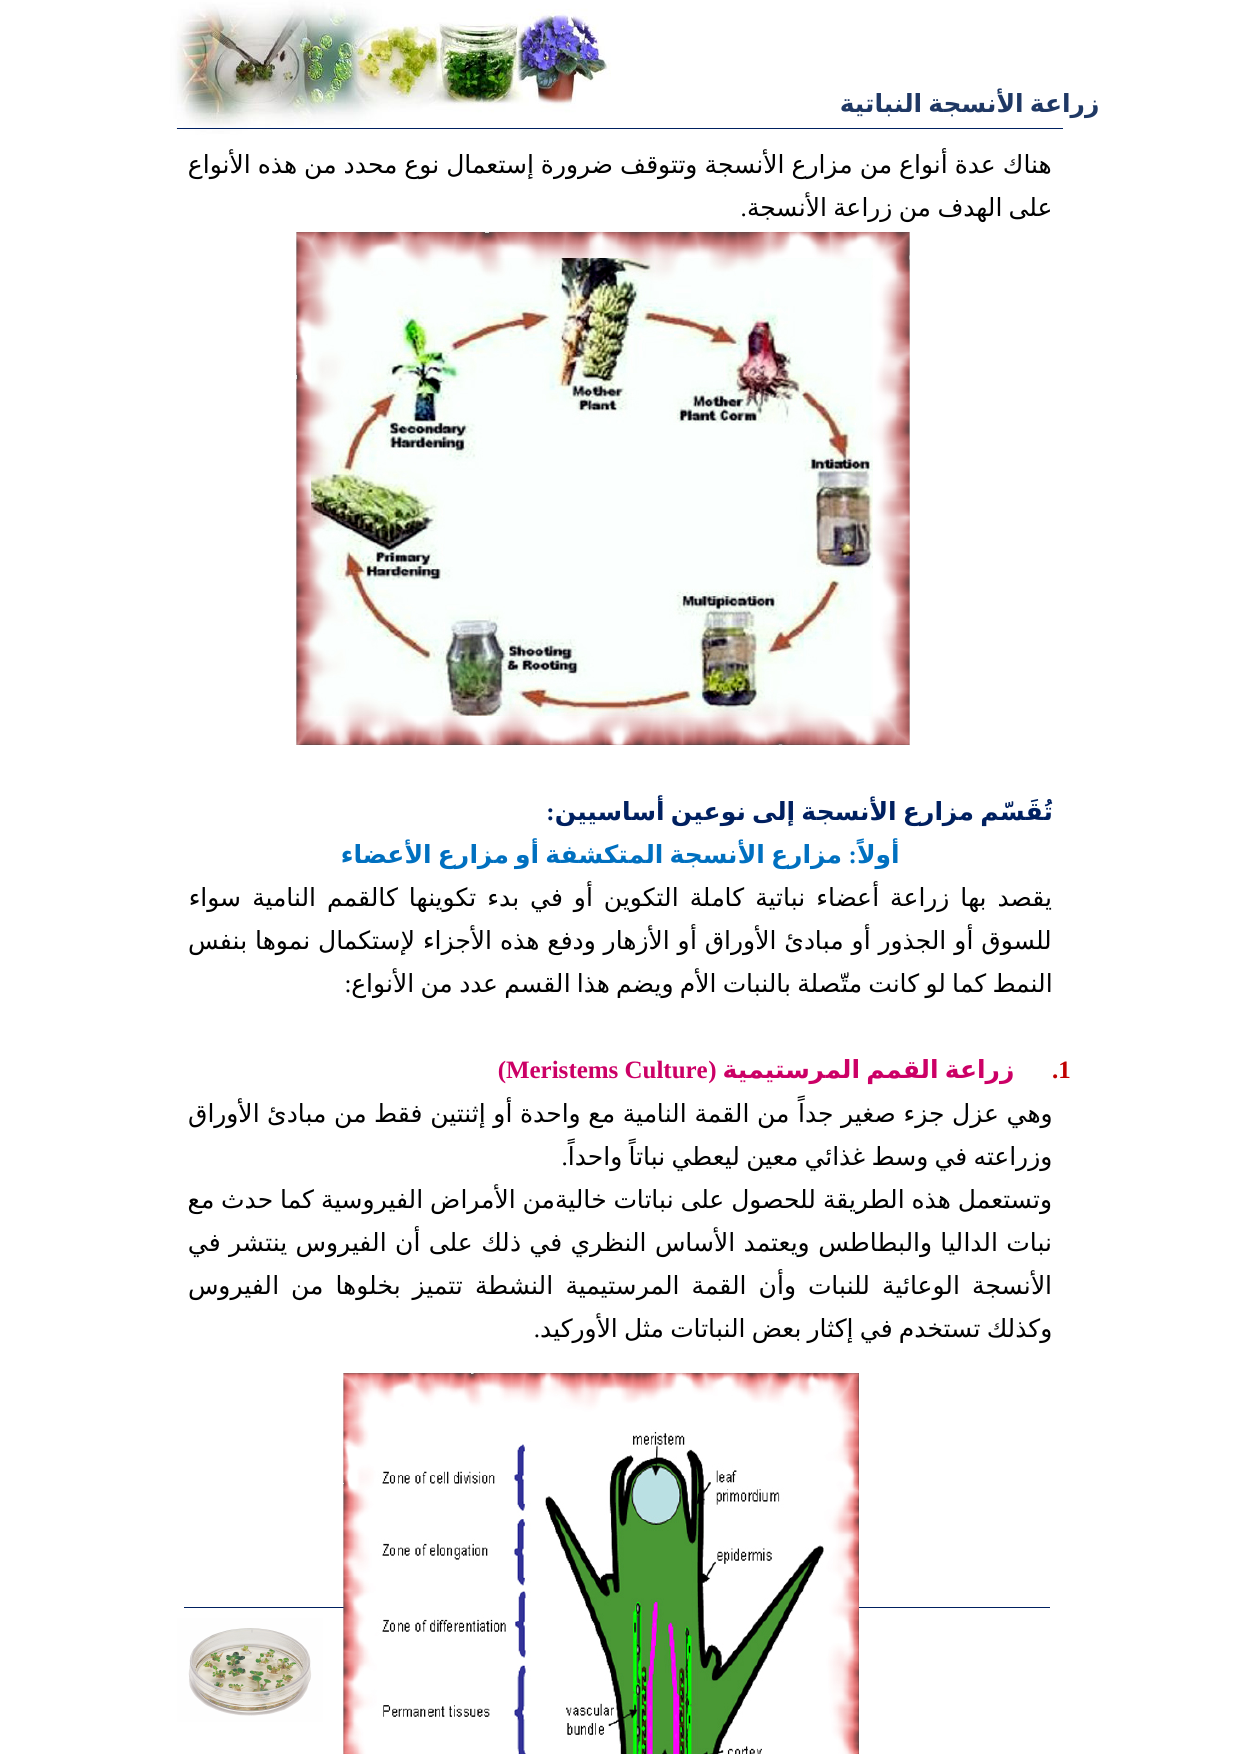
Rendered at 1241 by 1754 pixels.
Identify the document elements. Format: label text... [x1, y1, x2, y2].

text أولاً: مزارع الأنسجة المتكشفة أو مزارع الأعضاء [187, 840, 1053, 869]
picture [343, 1373, 859, 1754]
text وتستعمل هذه الطريقة للحصول على نباتات خاليةمن الأمراض الفيروسية كما حدث مع نبات الداليا والبطاطس ويعتمد الأساس النظري في ذلك على أن الفيروس ينتشر في الأنسجة الوعائية للنبات وأن القمة المرستيمية النشطة تتميز بخلوها من الفيروس وكذلك تستخدم في إكثار بعض النباتات مثل الأوركيد. [187, 1185, 1053, 1343]
text وهي عزل جزء صغير جداً من القمة النامية مع واحدة أو إثنتين فقط من مبادئ الأوراق وزراعته في وسط غذائي معين ليعطي نباتاً واحداً. [187, 1099, 1053, 1171]
list زراعة القمم المرستيمية (Meristems Culture) [187, 1056, 1052, 1084]
picture [296, 232, 910, 745]
picture [165, 0, 614, 135]
picture [176, 1618, 324, 1722]
text يقصد بها زراعة أعضاء نباتية كاملة التكوين أو في بدء تكوينها كالقمم النامية سواء للسوق أو الجذور أو مبادئ الأوراق أو الأزهار ودفع هذه الأجزاء لإستكمال نموها بنفس النمط كما لو كانت متّصلة بالنبات الأم ويضم هذا القسم عدد من الأنواع: [187, 883, 1053, 998]
text هناك عدة أنواع من مزارع الأنسجة وتتوقف ضرورة إستعمال نوع محدد من هذه الأنواع على الهدف من زراعة الأنسجة. [187, 150, 1053, 222]
text تُقَسّم مزارع الأنسجة إلى نوعين أساسيين: [187, 797, 1053, 826]
